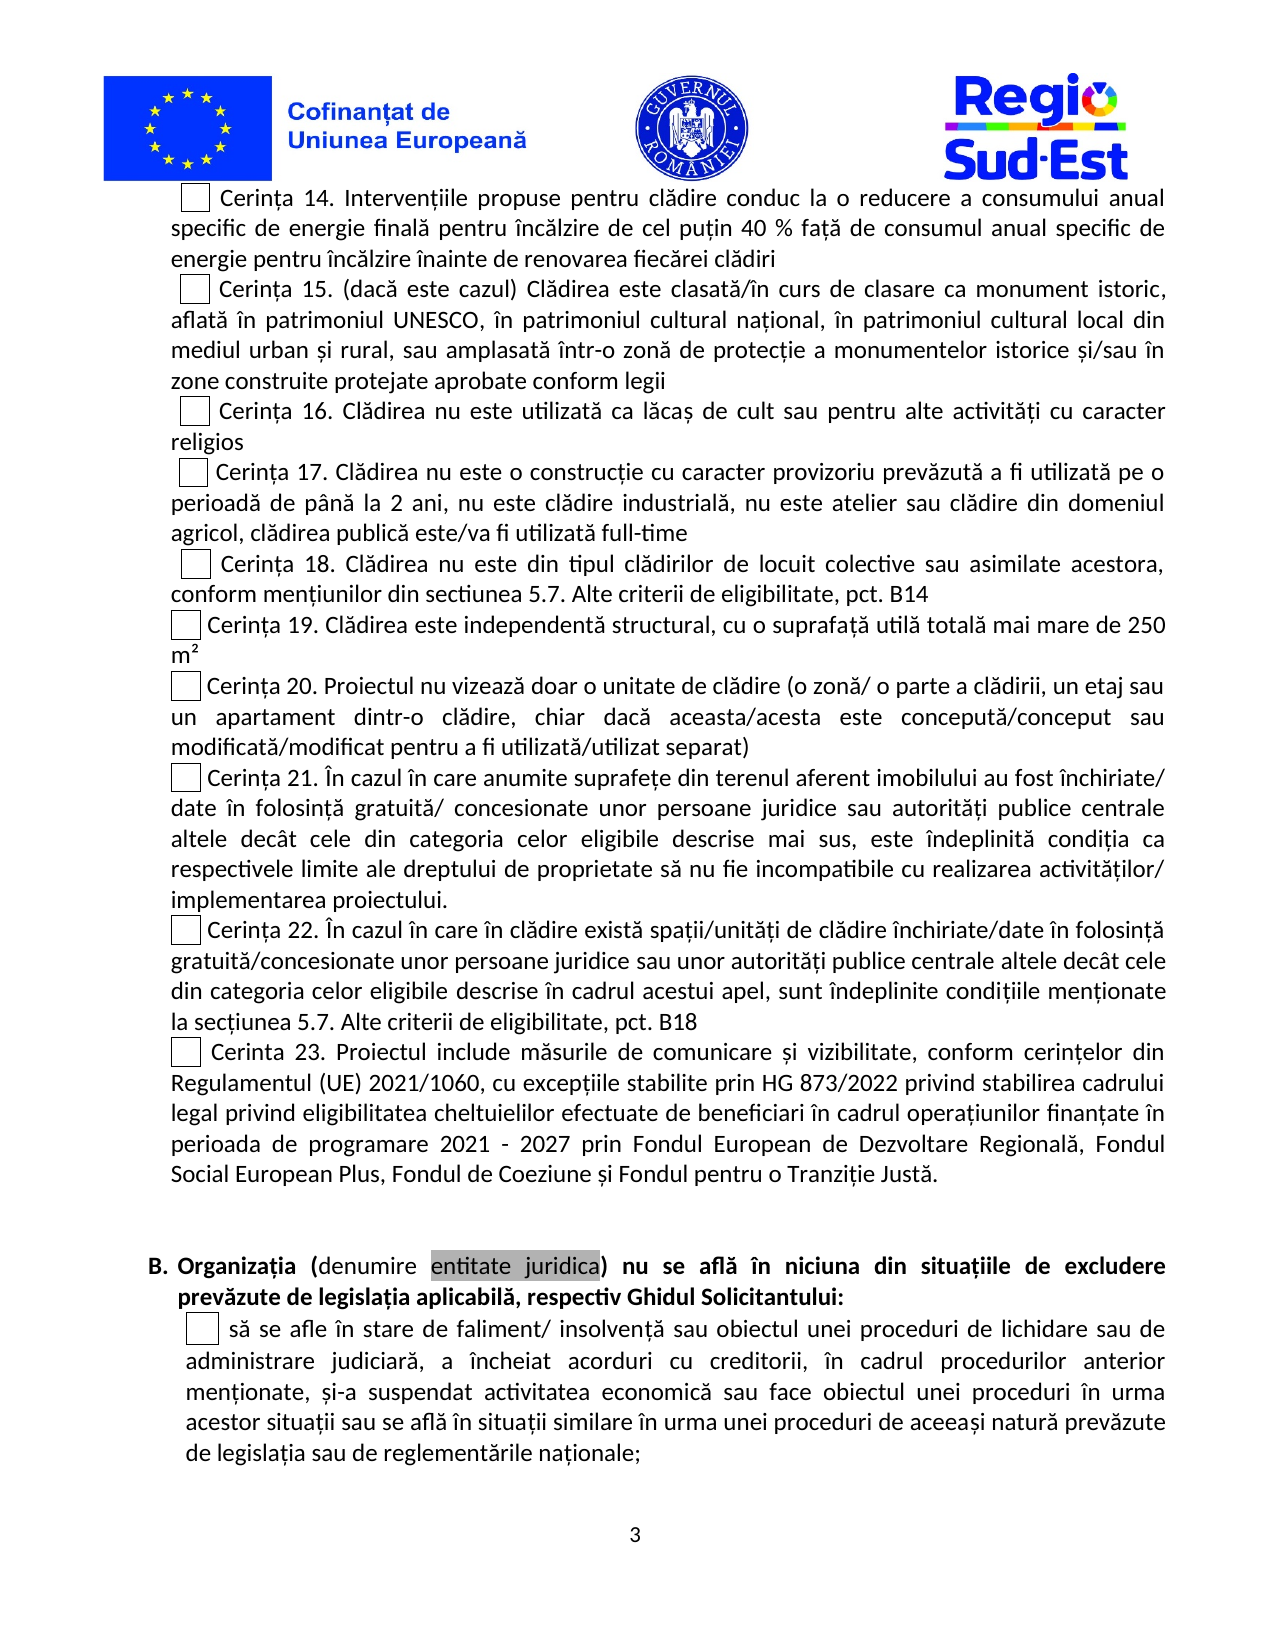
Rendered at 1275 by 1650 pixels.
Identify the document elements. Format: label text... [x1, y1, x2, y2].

picture [103, 73, 1128, 182]
list Cerința 17. Clădirea nu este o construcție cu caracter provizoriu prevăzută a fi utilizată pe o perioadă de până la 2 ani, nu este clădire industrială, nu este atelier sau clădire din domeniul agricol, clădirea publică este/va fi utilizată full-time [171, 457, 1167, 548]
text să se afle în stare de faliment/ insolvenţă sau obiectul unei proceduri de lichidare sau de administrare judiciară, a încheiat acorduri cu creditorii, în cadrul procedurilor anterior menționate, şi-a suspendat activitatea economică sau face obiectul unei proceduri în urma acestor situaţii sau se află în situaţii similare în urma unei proceduri de aceeaşi natură prevăzute de legislaţia sau de reglementările naţionale; [185, 1311, 1167, 1467]
list Cerința 16. Clădirea nu este utilizată ca lăcaş de cult sau pentru alte activităţi cu caracter religios [171, 396, 1167, 457]
list Cerința 15. (dacă este cazul) Clădirea este clasată/în curs de clasare ca monument istoric, aflată în patrimoniul UNESCO, în patrimoniul cultural național, în patrimoniul cultural local din mediul urban și rural, sau amplasată într-o zonă de protecție a monumentelor istorice și/sau în zone construite protejate aprobate conform legii [171, 273, 1167, 396]
list Cerinţa 22. În cazul în care în clădire există spații/unități de clădire închiriate/date în folosință gratuită/concesionate unor persoane juridice sau unor autorități publice centrale altele decât cele din categoria celor eligibile descrise în cadrul acestui apel, sunt îndeplinite condiţiile menţionate la secţiunea 5.7. Alte criterii de eligibilitate, pct. B18 [171, 914, 1167, 1036]
list Cerinta 23. Proiectul include măsurile de comunicare și vizibilitate, conform cerințelor din Regulamentul (UE) 2021/1060, cu excepțiile stabilite prin HG 873/2022 privind stabilirea cadrului legal privind eligibilitatea cheltuielilor efectuate de beneficiari în cadrul operațiunilor finanțate în perioada de programare 2021 - 2027 prin Fondul European de Dezvoltare Regională, Fondul Social European Plus, Fondul de Coeziune și Fondul pentru o Tranziție Justă. [171, 1036, 1167, 1189]
list Cerința 18. Clădirea nu este din tipul clădirilor de locuit colective sau asimilate acestora, conform menţiunilor din sectiunea 5.7. Alte criterii de eligibilitate, pct. B14 [171, 548, 1167, 609]
list Cerinţa 21. În cazul în care anumite suprafețe din terenul aferent imobilului au fost închiriate/ date în folosință gratuită/ concesionate unor persoane juridice sau autorități publice centrale altele decât cele din categoria celor eligibile descrise mai sus, este îndeplinită condiția ca respectivele limite ale dreptului de proprietate să nu fie incompatibile cu realizarea activităților/ implementarea proiectului. [171, 762, 1167, 914]
list Organizația (denumire entitate juridica) nu se află în niciuna din situațiile de excludere prevăzute de legislația aplicabilă, respectiv Ghidul Solicitantului: [148, 1250, 1167, 1311]
list Cerinţa 20. Proiectul nu vizează doar o unitate de clădire (o zonă/ o parte a clădirii, un etaj sau un apartament dintr-o clădire, chiar dacă aceasta/acesta este concepută/conceput sau modificată/modificat pentru a fi utilizată/utilizat separat) [171, 670, 1167, 762]
list Cerinţa 19. Clădirea este independentă structural, cu o suprafaţă utilă totală mai mare de 250 m² [171, 609, 1167, 670]
list Cerința 14. Intervențiile propuse pentru clădire conduc la o reducere a consumului anual specific de energie finală pentru încălzire de cel puțin 40 % față de consumul anual specific de energie pentru încălzire înainte de renovarea fiecărei clădiri [171, 182, 1167, 273]
